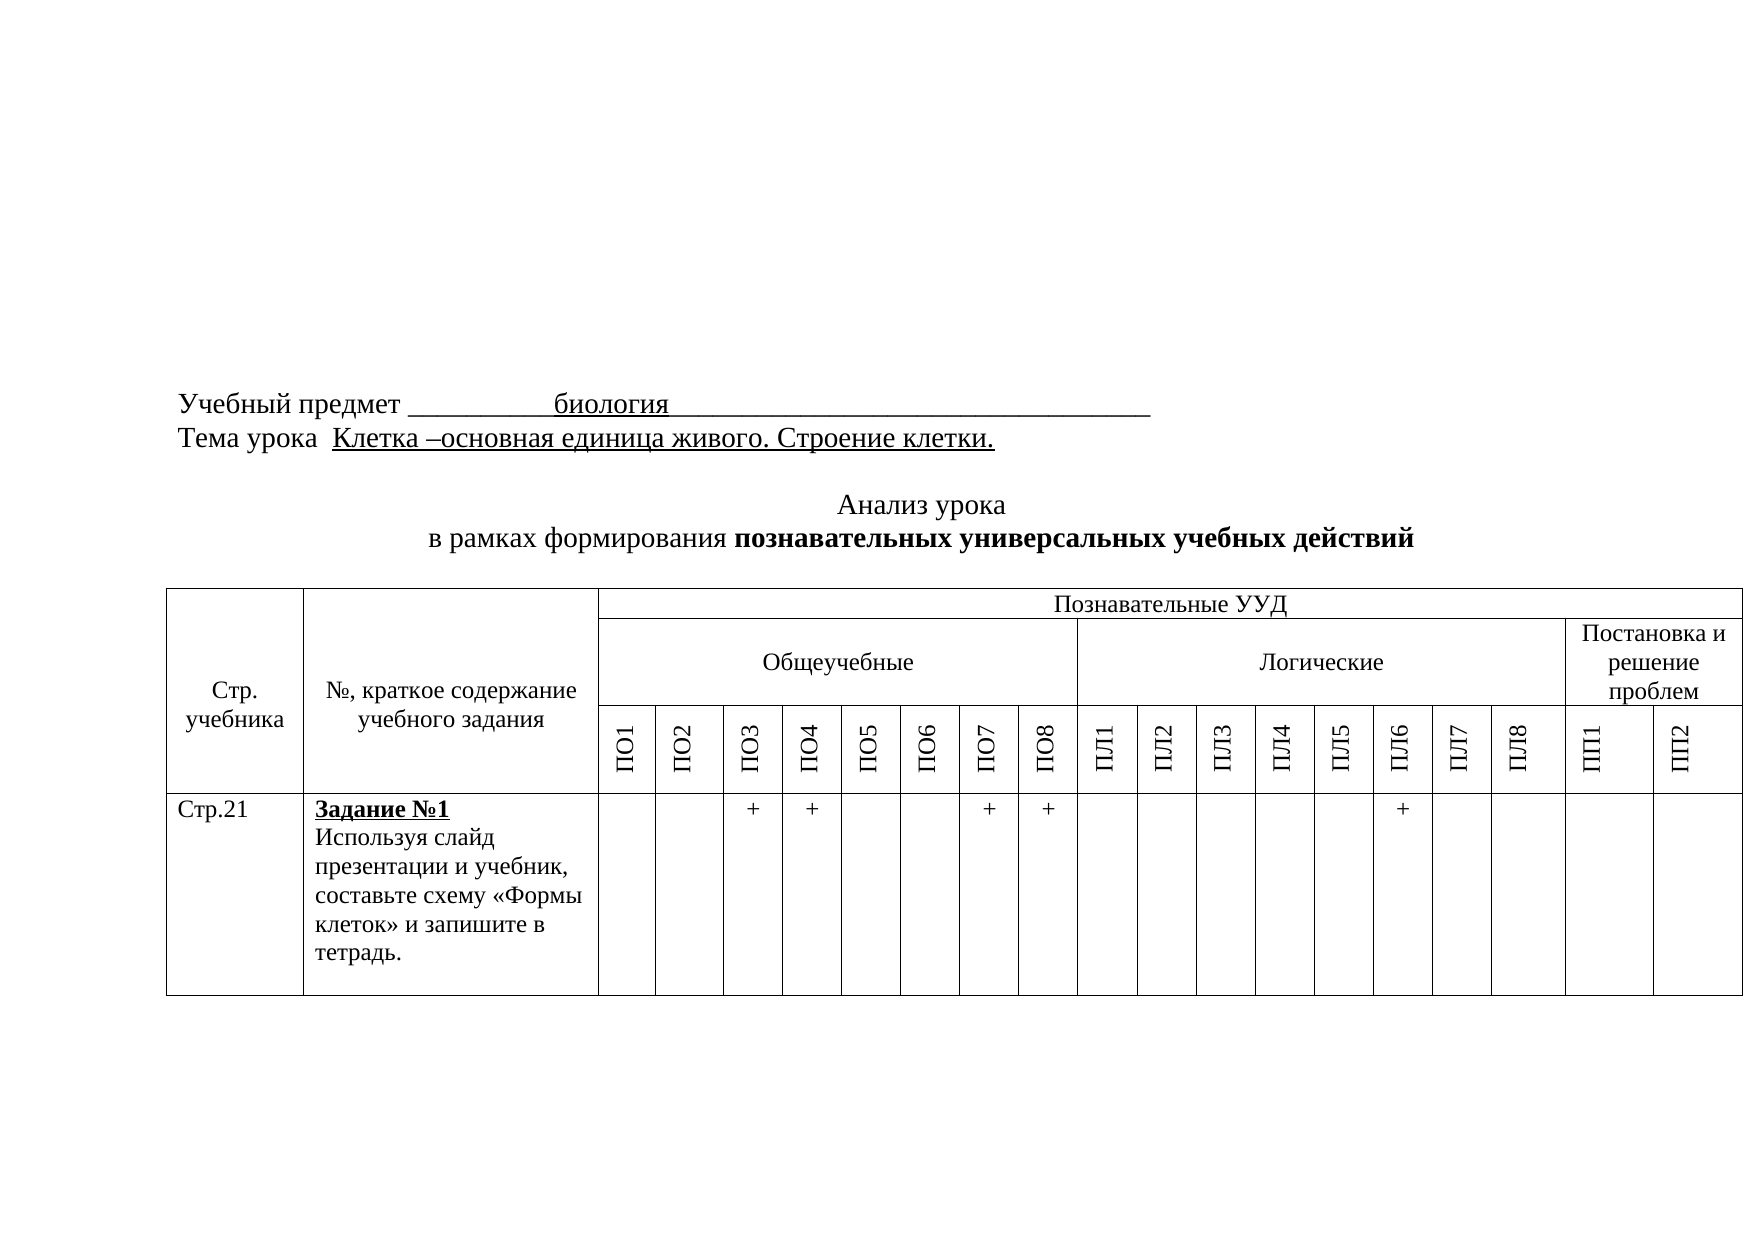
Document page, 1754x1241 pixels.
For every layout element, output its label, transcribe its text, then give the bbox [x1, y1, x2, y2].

table_cell + [1019, 794, 1077, 995]
text в рамках формирования познавательных универсальных учебных действий [177, 521, 1665, 554]
table_cell [1197, 794, 1255, 995]
text Анализ урока [177, 487, 1665, 521]
table_cell [842, 794, 900, 995]
table_cell [901, 794, 959, 995]
table_cell Общеучебные [599, 619, 1077, 705]
table_cell + [724, 794, 782, 995]
table_cell ПО5 [842, 706, 900, 793]
table_cell [1138, 794, 1196, 995]
table_cell [1078, 794, 1137, 995]
table_cell + [960, 794, 1018, 995]
table_cell ПЛ5 [1315, 706, 1373, 793]
table_cell + [783, 794, 841, 995]
table_cell ПП2 [1654, 706, 1742, 793]
table_cell Постановка и решение проблем [1566, 619, 1742, 705]
table_cell ПО3 [724, 706, 782, 793]
table_cell ПЛ6 [1374, 706, 1432, 793]
table_cell ПО4 [783, 706, 841, 793]
table_cell ПО8 [1019, 706, 1077, 793]
text Тема урока Клетка –основная единица живого. Строение клетки. [177, 420, 1665, 453]
table_cell + [1374, 794, 1432, 995]
table_cell Логические [1078, 619, 1565, 705]
table_cell [1654, 794, 1742, 995]
table_cell ПО6 [901, 706, 959, 793]
table_header Стр. учебника [167, 589, 303, 793]
table_cell ПП1 [1566, 706, 1653, 793]
table_cell Задание №1 Используя слайд презентации и учебник, составьте схему «Формы клеток» и запишите в тетрадь. [304, 794, 598, 995]
table_cell [1433, 794, 1491, 995]
table_cell [1315, 794, 1373, 995]
table_cell ПЛ2 [1138, 706, 1196, 793]
table_cell ПЛ4 [1256, 706, 1314, 793]
table_cell ПЛ1 [1078, 706, 1137, 793]
table_cell [599, 794, 655, 995]
table_cell ПЛ8 [1492, 706, 1565, 793]
table_cell [656, 794, 723, 995]
table_cell ПЛ7 [1433, 706, 1491, 793]
table_cell ПО7 [960, 706, 1018, 793]
table_cell Стр.21 [167, 794, 303, 995]
table_cell [1256, 794, 1314, 995]
table_cell ПО2 [656, 706, 723, 793]
table_cell [1566, 794, 1653, 995]
table_cell ПО1 [599, 706, 655, 793]
table_header Познавательные УУД [599, 589, 1742, 617]
table_cell [1492, 794, 1565, 995]
table_cell ПЛ3 [1197, 706, 1255, 793]
text Учебный предмет __________биология_________________________________ [177, 386, 1665, 420]
table_header №, краткое содержание учебного задания [304, 589, 598, 793]
